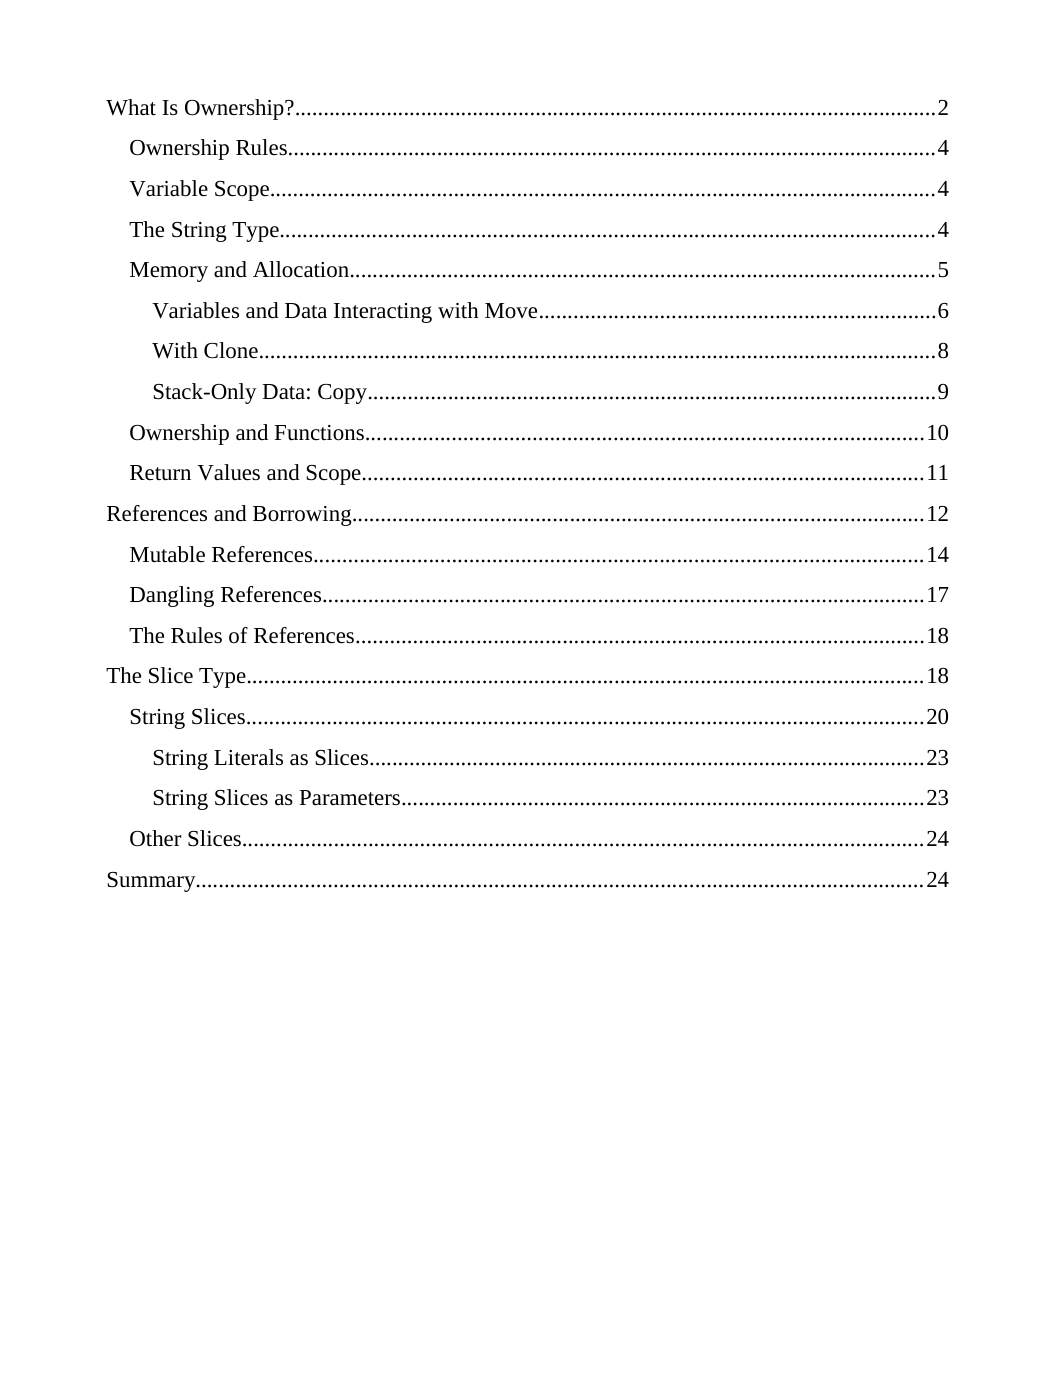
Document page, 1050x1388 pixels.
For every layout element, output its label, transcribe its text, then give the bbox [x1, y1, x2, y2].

text With Clone 8 [152, 337, 950, 364]
text String Slices as Parameters 23 [152, 784, 950, 811]
text Variable Scope 4 [129, 175, 950, 201]
text String Slices 20 [129, 703, 950, 729]
text What Is Ownership? 2 [106, 94, 950, 120]
text Ownership and Functions 10 [129, 419, 950, 445]
text String Literals as Slices 23 [152, 744, 950, 770]
text The String Type 4 [129, 216, 950, 242]
text The Slice Type 18 [106, 662, 950, 689]
text Memory and Allocation 5 [129, 256, 950, 283]
text References and Borrowing 12 [106, 500, 950, 526]
text Dangling References 17 [129, 581, 950, 608]
text The Rules of References 18 [129, 622, 950, 648]
text Summary 24 [106, 866, 950, 892]
text Ownership Rules 4 [129, 134, 950, 161]
text Stack-Only Data: Copy 9 [152, 378, 950, 404]
text Return Values and Scope 11 [129, 459, 950, 486]
text Variables and Data Interacting with Move 6 [152, 297, 950, 323]
text Mutable References 14 [129, 541, 950, 567]
text Other Slices 24 [129, 825, 950, 851]
